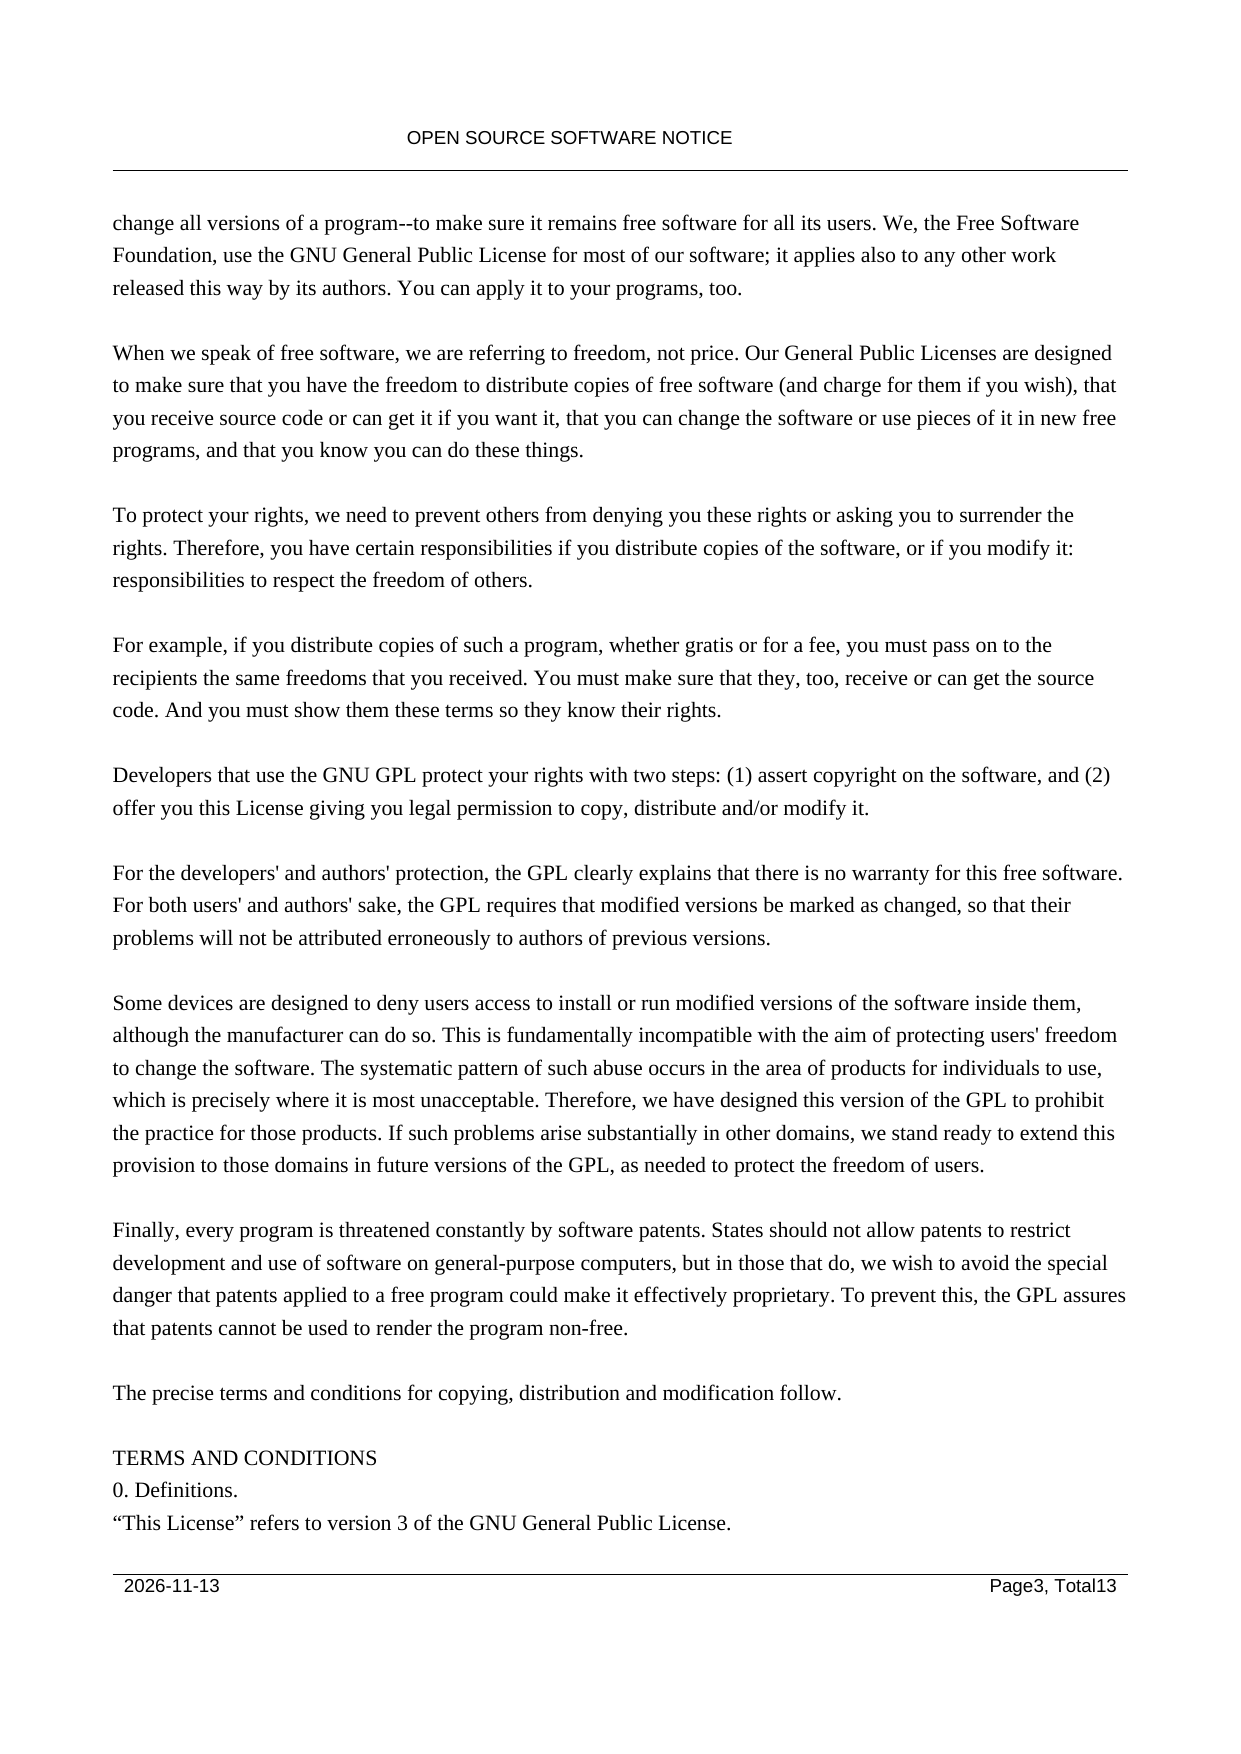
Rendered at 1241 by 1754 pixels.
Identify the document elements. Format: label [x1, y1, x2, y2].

text [112, 206, 1128, 1539]
